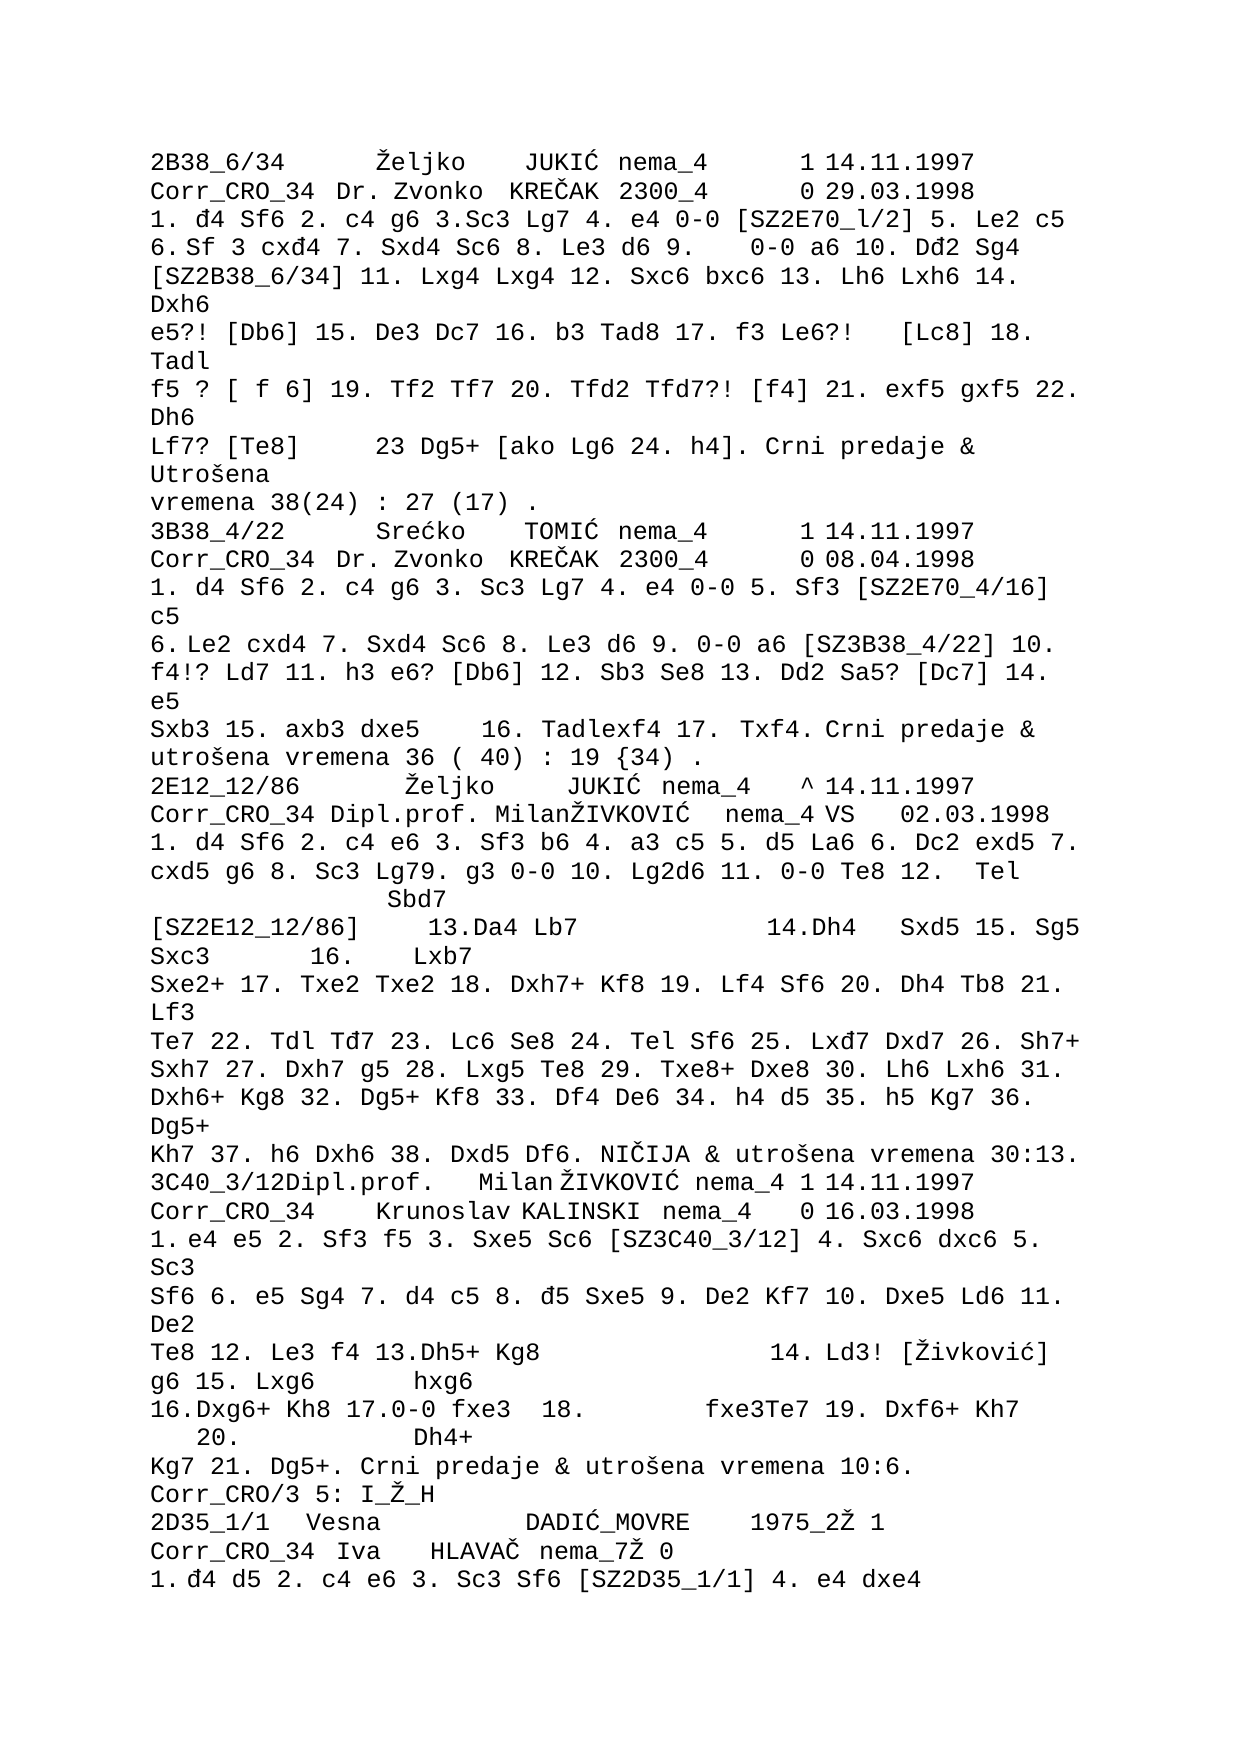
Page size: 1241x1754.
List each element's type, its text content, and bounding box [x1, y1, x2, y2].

text 2E12_12/86 Željko JUKIĆ nema_4 ^ 14.11.1997 [150, 773, 1090, 802]
text Corr_CRO_34 Krunoslav KALINSKI nema_4 0 16.03.1998 [150, 1198, 1090, 1227]
text [SZ2B38_6/34] 11. Lxg4 Lxg4 12. Sxc6 bxc6 13. Lh6 Lxh6 14. Dxh6 e5?! [Db6] 15. De3 Dc7 16. b3 Tad8 17. f3 Le6?! [Lc8] 18. Tadl [150, 263, 1090, 377]
text 1. e4 e5 2. Sf3 f5 3. Sxe5 Sc6 [SZ3C40_3/12] 4. Sxc6 dxc6 5. Sc3 Sf6 6. e5 Sg4 7. d4 c5 8. đ5 Sxe5 9. De2 Kf7 10. Dxe5 Ld6 11. De2 Te8 12. Le3 f4 13. Dh5+ Kg8 14. Ld3! [Živković] g6 15. Lxg6 hxg6 [150, 1227, 1090, 1397]
text Corr_CRO_34 Iva HLAVAČ nema_7Ž 0 [150, 1538, 1090, 1567]
text Corr_CRO_34 Dipl.prof. Milan ŽIVKOVIĆ nema_4 VS 02.03.1998 [150, 802, 1090, 830]
text 16. Dxg6+ Kh8 17. 0-0 fxe3 18. fxe3 Te7 19. Dxf6+ Kh7 20. Dh4+ [150, 1397, 1090, 1453]
text Corr_CRO_34 Dr. Zvonko KREČAK 2300_4 0 29.03.1998 [150, 178, 1090, 207]
text 2D35_1/1 Vesna DADIĆ_MOVRE 1975_2Ž 1 [150, 1510, 1090, 1538]
text 1. d4 Sf6 2. c4 e6 3. Sf3 b6 4. a3 c5 5. d5 La6 6. Dc2 exd5 7. cxd5 g6 8. Sc3 Lg7 9. g3 0-0 10. Lg2 d6 11. 0-0 Te8 12. Tel Sbd7 [150, 830, 1090, 915]
text utrošena vremena 36 ( 40) : 19 {34) . [150, 745, 1090, 773]
text 6. Sf 3 cxđ4 7. Sxd4 Sc6 8. Le3 d6 9. 0-0 a6 10. Dđ2 Sg4 [150, 235, 1090, 263]
text 1. d4 Sf6 2. c4 g6 3. Sc3 Lg7 4. e4 0-0 5. Sf3 [SZ2E70_4/16] c5 [150, 575, 1090, 632]
text vremena 38(24) : 27 (17) . [150, 490, 1090, 518]
text Corr_CRO/3 5: I_Ž_H [150, 1482, 1090, 1510]
text 2B38_6/34 Željko JUKIĆ nema_4 1 14.11.1997 [150, 150, 1090, 178]
text 3C40_3/12 Dipl.prof. Milan ŽIVKOVIĆ nema_4 1 14.11.1997 [150, 1170, 1090, 1198]
text 1. đ4 d5 2. c4 e6 3. Sc3 Sf6 [SZ2D35_1/1] 4. e4 dxe4 [150, 1567, 1090, 1595]
text Corr_CRO_34 Dr. Zvonko KREČAK 2300_4 0 08.04.1998 [150, 547, 1090, 575]
text 6. Le2 cxd4 7. Sxd4 Sc6 8. Le3 d6 9. 0-0 a6 [SZ3B38_4/22] 10. f4!? Ld7 11. h3 e6? [Db6] 12. Sb3 Se8 13. Dd2 Sa5? [Dc7] 14. e5 Sxb3 15. axb3 dxe5 16. Tadl exf4 17. Txf4. Crni predaje & [150, 632, 1090, 745]
text Kg7 21. Dg5+. Crni predaje & utrošena vremena 10:6. [150, 1453, 1090, 1482]
text 1. đ4 Sf6 2. c4 g6 3. Sc3 Lg7 4. e4 0-0 [SZ2E70_l/2] 5. Le2 c5 [150, 207, 1090, 235]
text 3B38_4/22 Srećko TOMIĆ nema_4 1 14.11.1997 [150, 518, 1090, 547]
text [SZ2E12_12/86] 13. Da4 Lb7 14. Dh4 Sxd5 15. Sg5 Sxc3 16. Lxb7 [150, 915, 1090, 972]
text f5 ? [ f 6] 19. Tf2 Tf7 20. Tfd2 Tfd7?! [f4] 21. exf5 gxf5 22. Dh6 Lf7? [Te8] 23 Dg5+ [ako Lg6 24. h4]. Crni predaje & Utrošena [150, 377, 1090, 490]
text Sxe2+ 17. Txe2 Txe2 18. Dxh7+ Kf8 19. Lf4 Sf6 20. Dh4 Tb8 21. Lf3 Te7 22. Tdl Tđ7 23. Lc6 Se8 24. Tel Sf6 25. Lxđ7 Dxd7 26. Sh7+ Sxh7 27. Dxh7 g5 28. Lxg5 Te8 29. Txe8+ Dxe8 30. Lh6 Lxh6 31. Dxh6+ Kg8 32. Dg5+ Kf8 33. Df4 De6 34. h4 d5 35. h5 Kg7 36. Dg5+ Kh7 37. h6 Dxh6 38. Dxd5 Df6. NIČIJA & utrošena vremena 30:13. [150, 972, 1090, 1170]
